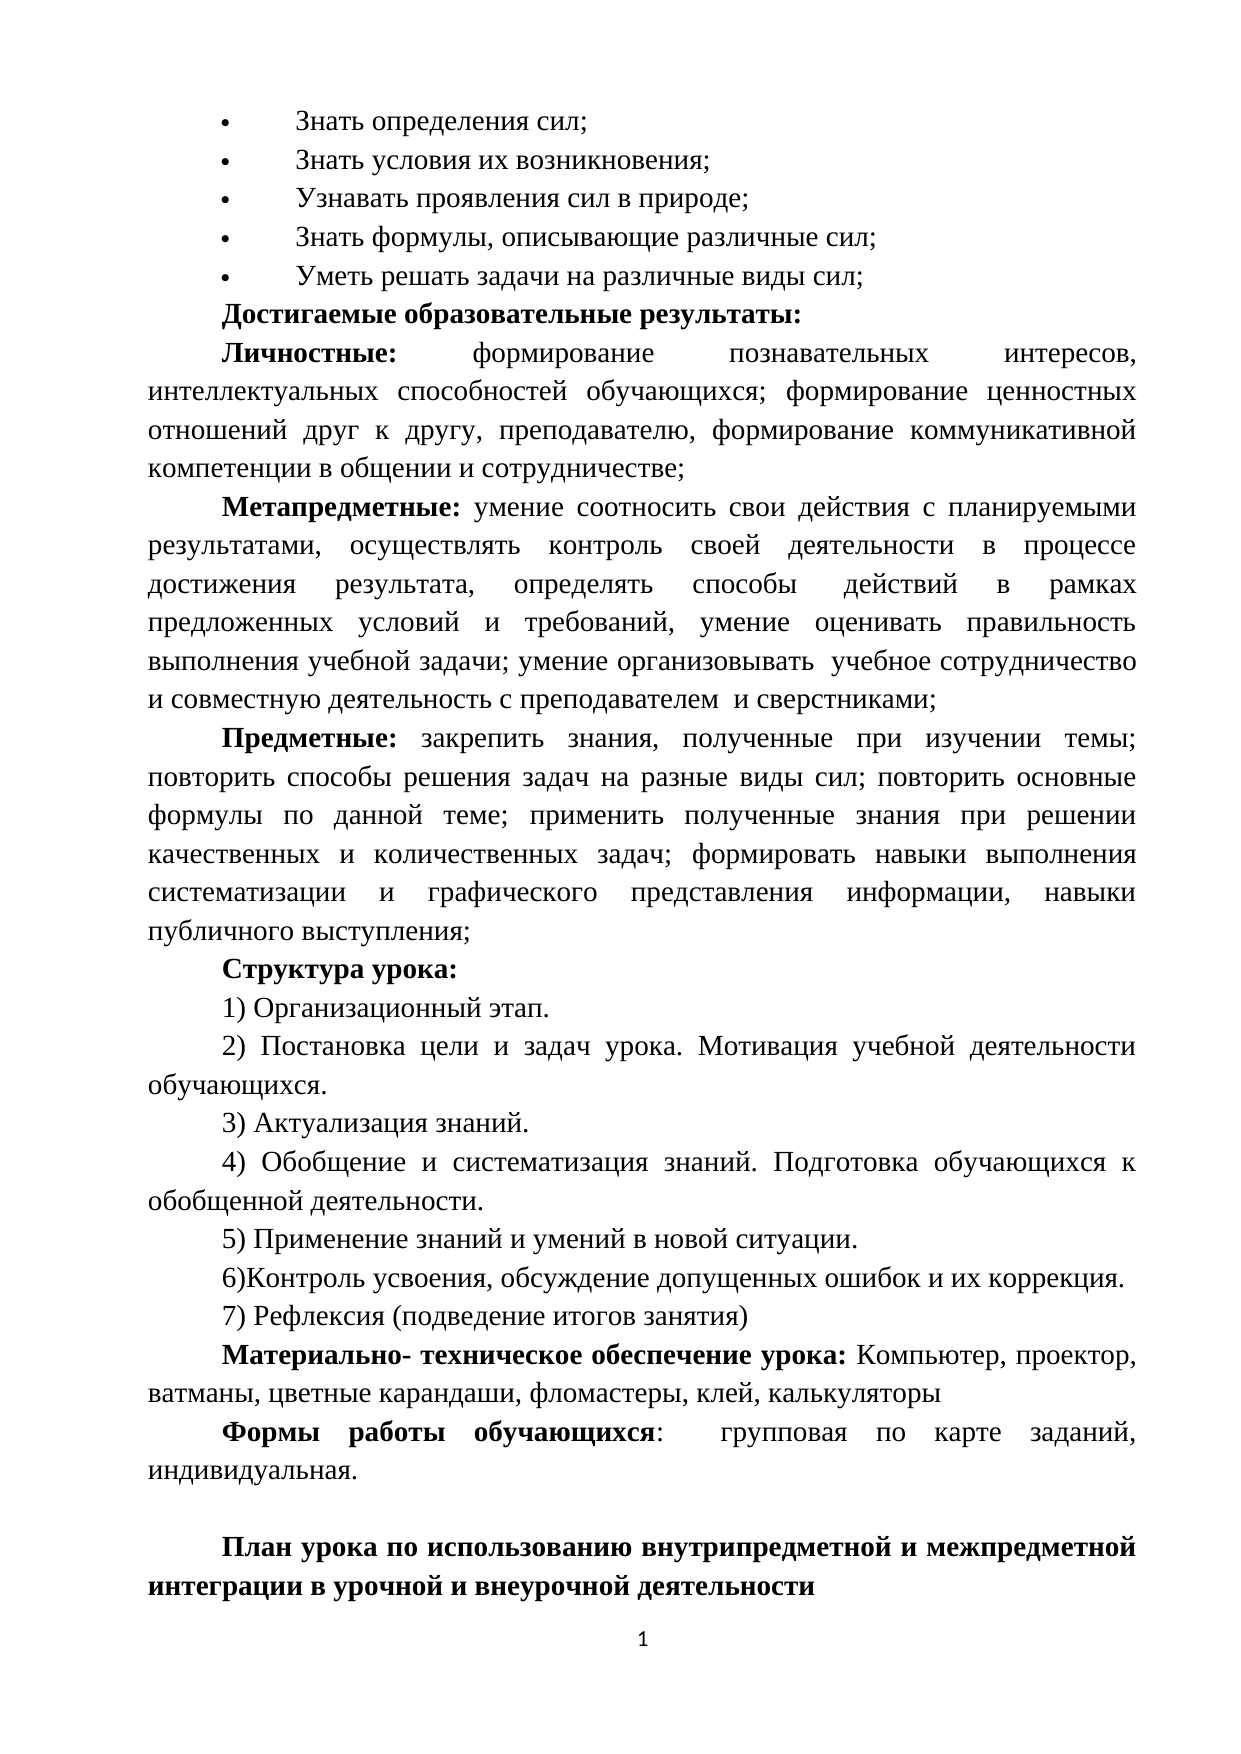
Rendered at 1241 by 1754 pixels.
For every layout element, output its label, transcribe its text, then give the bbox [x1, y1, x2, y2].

list Уметь решать задачи на различные виды сил; [148, 258, 1137, 291]
text Достигаемые образовательные результаты: [148, 296, 1137, 330]
list Узнавать проявления сил в природе; [148, 181, 1137, 214]
text 5) Применение знаний и умений в новой ситуации. [148, 1221, 1137, 1255]
text 6)Контроль усвоения, обсуждение допущенных ошибок и их коррекция. [148, 1260, 1137, 1293]
text 3) Актуализация знаний. [148, 1106, 1137, 1139]
text 4) Обобщение и систематизация знаний. Подготовка обучающихся к обобщенной деятельности. [148, 1144, 1137, 1216]
text Предметные: закрепить знания, полученные при изучении темы; повторить способы решения задач на разные виды сил; повторить основные формулы по данной теме; применить полученные знания при решении качественных и количественных задач; формировать навыки выполнения систематизации и графического представления информации, навыки публичного выступления; [148, 720, 1137, 946]
list Знать условия их возникновения; [148, 142, 1137, 176]
text Структура урока: [148, 951, 1137, 985]
list Знать определения сил; [148, 103, 1137, 137]
text Метапредметные: умение соотносить свои действия с планируемыми результатами, осуществлять контроль своей деятельности в процессе достижения результата, определять способы действий в рамках предложенных условий и требований, умение оценивать правильность выполнения учебной задачи; умение организовывать учебное сотрудничество и совместную деятельность с преподавателем и сверстниками; [148, 489, 1137, 715]
list Знать формулы, описывающие различные сил; [148, 219, 1137, 253]
text Формы работы обучающихся: групповая по карте заданий, индивидуальная. [148, 1414, 1137, 1486]
text План урока по использованию внутрипредметной и межпредметной интеграции в урочной и внеурочной деятельности [148, 1529, 1137, 1602]
text Материально- техническое обеспечение урока: Компьютер, проектор, ватманы, цветные карандаши, фломастеры, клей, калькуляторы [148, 1337, 1137, 1409]
text 7) Рефлексия (подведение итогов занятия) [148, 1298, 1137, 1332]
text 1) Организационный этап. [148, 990, 1137, 1023]
text 2) Постановка цели и задач урока. Мотивация учебной деятельности обучающихся. [148, 1028, 1137, 1101]
text Личностные: формирование познавательных интересов, интеллектуальных способностей обучающихся; формирование ценностных отношений друг к другу, преподавателю, формирование коммуникативной компетенции в общении и сотрудничестве; [148, 335, 1137, 484]
